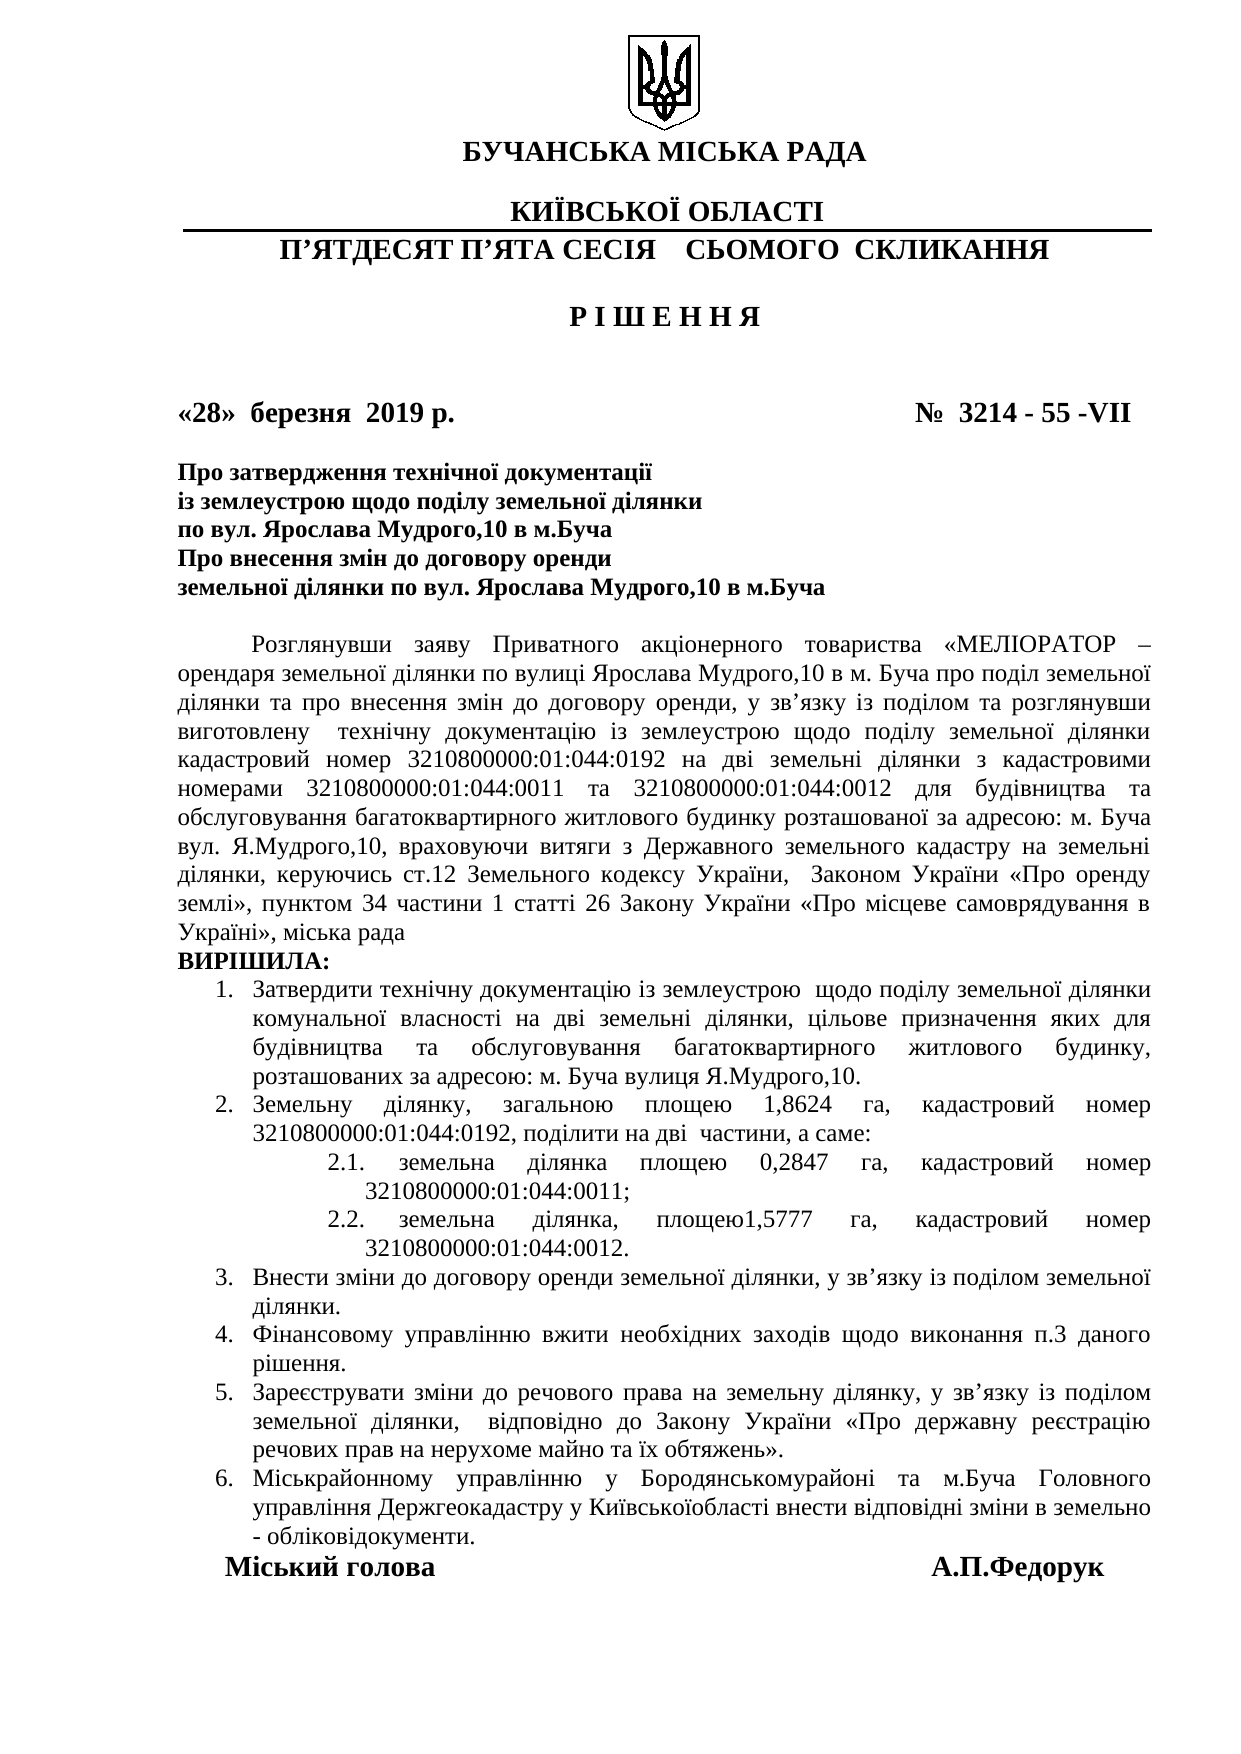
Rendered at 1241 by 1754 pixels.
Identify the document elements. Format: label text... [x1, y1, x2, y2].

text «28» березня 2019 р. № 3214 - 55 -VІІ [177, 395, 1152, 428]
text земельної ділянки по вул. Ярослава Мудрого,10 в м.Буча [177, 572, 1152, 601]
text Міський голова А.П.Федорук [177, 1549, 1152, 1583]
text Про внесення змін до договору оренди [177, 543, 1152, 572]
list земельна ділянка, площею1,5777 га, кадастровий номер 3210800000:01:044:0012. [327, 1204, 1152, 1262]
text із землеустрою щодо поділу земельної ділянки [177, 486, 1152, 514]
text КИЇВСЬКОЇ ОБЛАСТІ [183, 194, 1152, 229]
list Міськрайонному управлінню у Бородянськомурайоні та м.Буча Головного управління Держгеокадастру у Київськоїобласті внести відповідні зміни в земельно - обліковідокументи. [215, 1463, 1152, 1549]
text ВИРІШИЛА: [177, 946, 1152, 974]
text БУЧАНСЬКА МІСЬКА РАДА [177, 134, 1152, 168]
text по вул. Ярослава Мудрого,10 в м.Буча [177, 514, 1152, 543]
list Фінансовому управлінню вжити необхідних заходів щодо виконання п.3 даного рішення. [215, 1319, 1152, 1377]
text П’ЯТДЕСЯТ П’ЯТА СЕСІЯ СЬОМОГО СКЛИКАННЯ [177, 232, 1152, 266]
text Про затвердження технічної документації [177, 457, 1152, 486]
list Затвердити технічну документацію із землеустрою щодо поділу земельної ділянки комунальної власності на дві земельні ділянки, цільове призначення яких для будівництва та обслуговування багатоквартирного житлового будинку, розташованих за адресою: м. Буча вулиця Я.Мудрого,10. [215, 974, 1152, 1089]
list Земельну ділянку, загальною площею 1,8624 га, кадастровий номер 3210800000:01:044:0192, поділити на дві частини, а саме: [215, 1089, 1152, 1147]
list Зареєструвати зміни до речового права на земельну ділянку, у зв’язку із поділом земельної ділянки, відповідно до Закону України «Про державну реєстрацію речових прав на нерухоме майно та їх обтяжень». [215, 1377, 1152, 1463]
text Розглянувши заяву Приватного акціонерного товариства «МЕЛІОРАТОР – орендаря земельної ділянки по вулиці Ярослава Мудрого,10 в м. Буча про поділ земельної ділянки та про внесення змін до договору оренди, у зв’язку із поділом та розглянувши виготовлену технічну документацію із землеустрою щодо поділу земельної ділянки кадастровий номер 3210800000:01:044:0192 на дві земельні ділянки з кадастровими номерами 3210800000:01:044:0011 та 3210800000:01:044:0012 для будівництва та обслуговування багатоквартирного житлового будинку розташованої за адресою: м. Буча вул. Я.Мудрого,10, враховуючи витяги з Державного земельного кадастру на земельні ділянки, керуючись ст.12 Земельного кодексу України, Законом України «Про оренду землі», пунктом 34 частини 1 статті 26 Закону України «Про місцеве самоврядування в Україні», міська рада [177, 629, 1152, 946]
list земельна ділянка площею 0,2847 га, кадастровий номер 3210800000:01:044:0011; [327, 1147, 1152, 1204]
list Внести зміни до договору оренди земельної ділянки, у зв’язку із поділом земельної ділянки. [215, 1262, 1152, 1319]
text Р І Ш Е Н Н Я [177, 299, 1152, 333]
